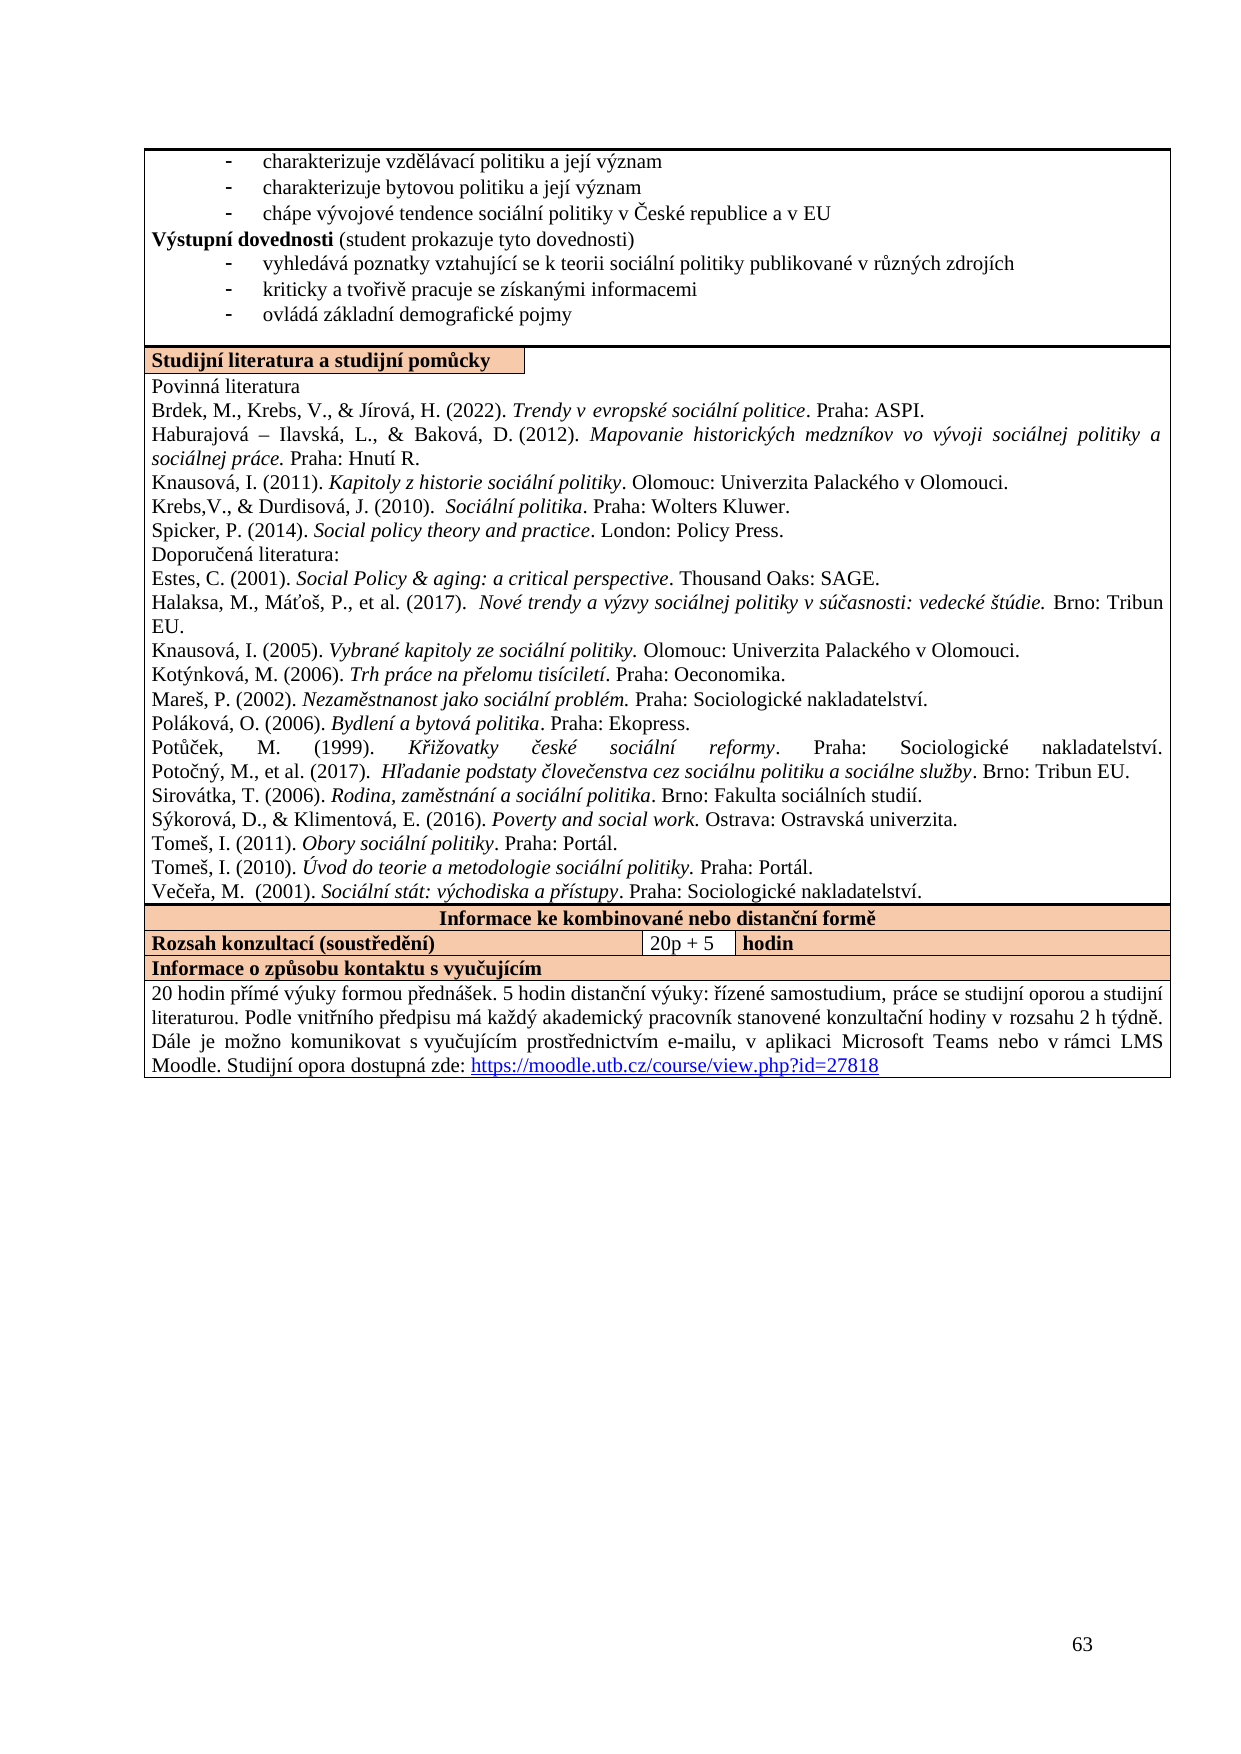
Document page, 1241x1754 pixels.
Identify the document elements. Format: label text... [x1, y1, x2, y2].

table_cell hodin [736, 931, 1170, 955]
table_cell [145, 151, 1170, 345]
table_cell Informace o způsobu kontaktu s vyučujícím [145, 956, 1170, 980]
table_cell 20p + 5 [643, 931, 735, 955]
table_cell Povinná literatura Brdek, M., Krebs, V., & Jírová, H. (2022). Trendy v evropské sociální politice. Praha: ASPI. Haburajová – Ilavská, L., & Baková, D. (2012). Mapovanie historických medzníkov vo vývoji sociálnej politiky a sociálnej práce. Praha: Hnutí R. Knausová, I. (2011). Kapitoly z historie sociální politiky. Olomouc: Univerzita Palackého v Olomouci. Krebs,V., & Durdisová, J. (2010). Sociální politika. Praha: Wolters Kluwer. Spicker, P. (2014). Social policy theory and practice. London: Policy Press. Doporučená literatura: Estes, C. (2001). Social Policy & aging: a critical perspective. Thousand Oaks: SAGE. Halaksa, M., Máťoš, P., et al. (2017). Nové trendy a výzvy sociálnej politiky v súčasnosti: vedecké štúdie. Brno: Tribun EU. Knausová, I. (2005). Vybrané kapitoly ze sociální politiky. Olomouc: Univerzita Palackého v Olomouci. Kotýnková, M. (2006). Trh práce na přelomu tisíciletí. Praha: Oeconomika. Mareš, P. (2002). Nezaměstnanost jako sociální problém. Praha: Sociologické nakladatelství. Poláková, O. (2006). Bydlení a bytová politika. Praha: Ekopress. Potůček, M. (1999). Křižovatky české sociální reformy. Praha: Sociologické nakladatelství. Potočný, M., et al. (2017). Hľadanie podstaty človečenstva cez sociálnu politiku a sociálne služby. Brno: Tribun EU. Sirovátka, T. (2006). Rodina, zaměstnání a sociální politika. Brno: Fakulta sociálních studií. Sýkorová, D., & Klimentová, E. (2016). Poverty and social work. Ostrava: Ostravská univerzita. Tomeš, I. (2011). Obory sociální politiky. Praha: Portál. Tomeš, I. (2010). Úvod do teorie a metodologie sociální politiky. Praha: Portál. Večeřa, M. (2001). Sociální stát: východiska a přístupy. Praha: Sociologické nakladatelství. [145, 373, 1170, 903]
table_cell Informace ke kombinované nebo distanční formě [145, 906, 1170, 930]
table_cell [525, 348, 1170, 373]
table_cell Rozsah konzultací (soustředění) [145, 931, 642, 955]
table_cell 20 hodin přímé výuky formou přednášek. 5 hodin distanční výuky: řízené samostudium, práce se studijní oporou a studijní literaturou. Podle vnitřního předpisu má každý akademický pracovník stanovené konzultační hodiny v rozsahu 2 h týdně. Dále je možno komunikovat s vyučujícím prostřednictvím e-mailu, v aplikaci Microsoft Teams nebo v rámci LMS Moodle. Studijní opora dostupná zde: https://moodle.utb.cz/course/view.php?id=27818 [145, 981, 1170, 1077]
table_cell Studijní literatura a studijní pomůcky [145, 348, 524, 373]
